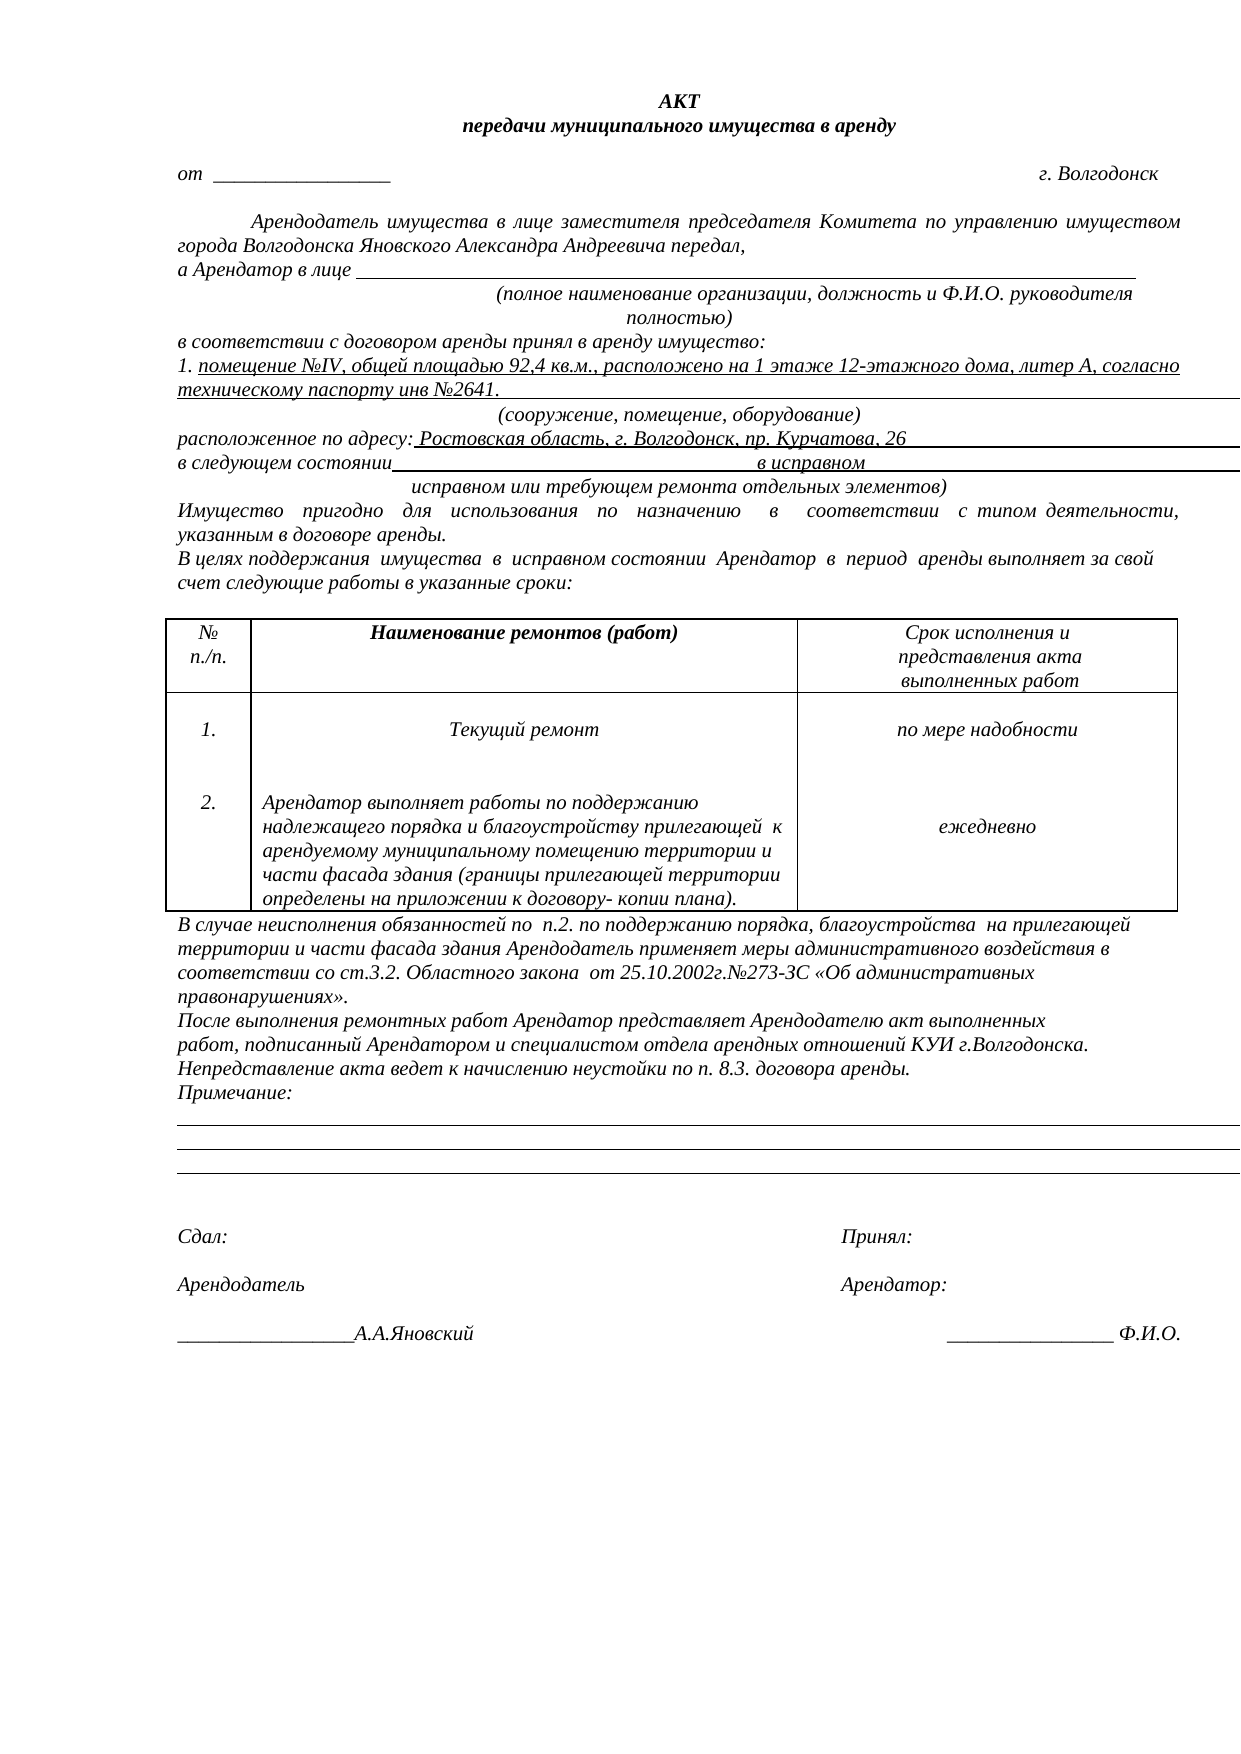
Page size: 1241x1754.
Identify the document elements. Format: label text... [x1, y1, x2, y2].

text передачи муниципального имущества в аренду [177, 113, 1181, 137]
text 1. помещение №IV, общей площадью 92,4 кв.м., расположено на 1 этаже 12-этажного дома, литер А, согласно техническому паспорту инв №2641. [177, 353, 1181, 398]
text В случае неисполнения обязанностей по п.2. по поддержанию порядка, благоустройства на прилегающей территории и части фасада здания Арендодатель применяет меры административного воздействия в соответствии со ст.3.2. Областного закона от 25.10.2002г.№273-ЗС «Об административных правонарушениях». [177, 911, 1181, 1008]
text Сдал: Принял: [177, 1224, 1181, 1248]
text Арендодатель имущества в лице заместителя председателя Комитета по управлению имуществом города Волгодонска Яновского Александра Андреевича передал, [177, 209, 1181, 257]
text (полное наименование организации, должность и Ф.И.О. руководителя полностью) [177, 281, 1181, 329]
text АКТ [177, 89, 1181, 113]
table_header Наименование ремонтов (работ) [252, 620, 797, 692]
table_header Срок исполнения и представления акта выполненных работ [798, 620, 1177, 692]
text расположенное по адресу: Ростовская область, г. Волгодонск, пр. Курчатова, 26 [177, 426, 1181, 449]
text от _________________ г. Волгодонск [177, 161, 1181, 185]
text в соответствии с договором аренды принял в аренду имущество: [177, 329, 1181, 353]
table_cell по мере надобности ежедневно [798, 693, 1177, 910]
text в следующем состоянии в исправном (в исправном или требующем ремонта отдельных элементов) [177, 449, 1181, 498]
text После выполнения ремонтных работ Арендатор представляет Арендодателю акт выполненных [177, 1008, 1181, 1032]
table_cell Текущий ремонт Арендатор выполняет работы по поддержанию надлежащего порядка и благоустройству прилегающей к арендуемому муниципальному помещению территории и части фасада здания (границы прилегающей территории определены на приложении к договору- копии плана). [252, 693, 797, 910]
text работ, подписанный Арендатором и специалистом отдела арендных отношений КУИ г.Волгодонска. [177, 1032, 1181, 1056]
table_header № п./п. [167, 620, 250, 692]
text Непредставление акта ведет к начислению неустойки по п. 8.3. договора аренды. [177, 1056, 1181, 1080]
text (сооружение, помещение, оборудование) [177, 401, 1181, 426]
text а Арендатор в лице [177, 257, 1181, 281]
text Примечание: [177, 1080, 1181, 1104]
text _________________А.А.Яновский ________________ Ф.И.О. [177, 1321, 1181, 1344]
text В целях поддержания имущества в исправном состоянии Арендатор в период аренды выполняет за свой счет следующие работы в указанные сроки: [177, 546, 1181, 594]
table_cell 1. 2. [167, 693, 250, 910]
text Арендодатель Арендатор: [177, 1272, 1181, 1296]
text Имущество пригодно для использования по назначению в соответствии с типом деятельности, указанным в договоре аренды. [177, 498, 1181, 546]
